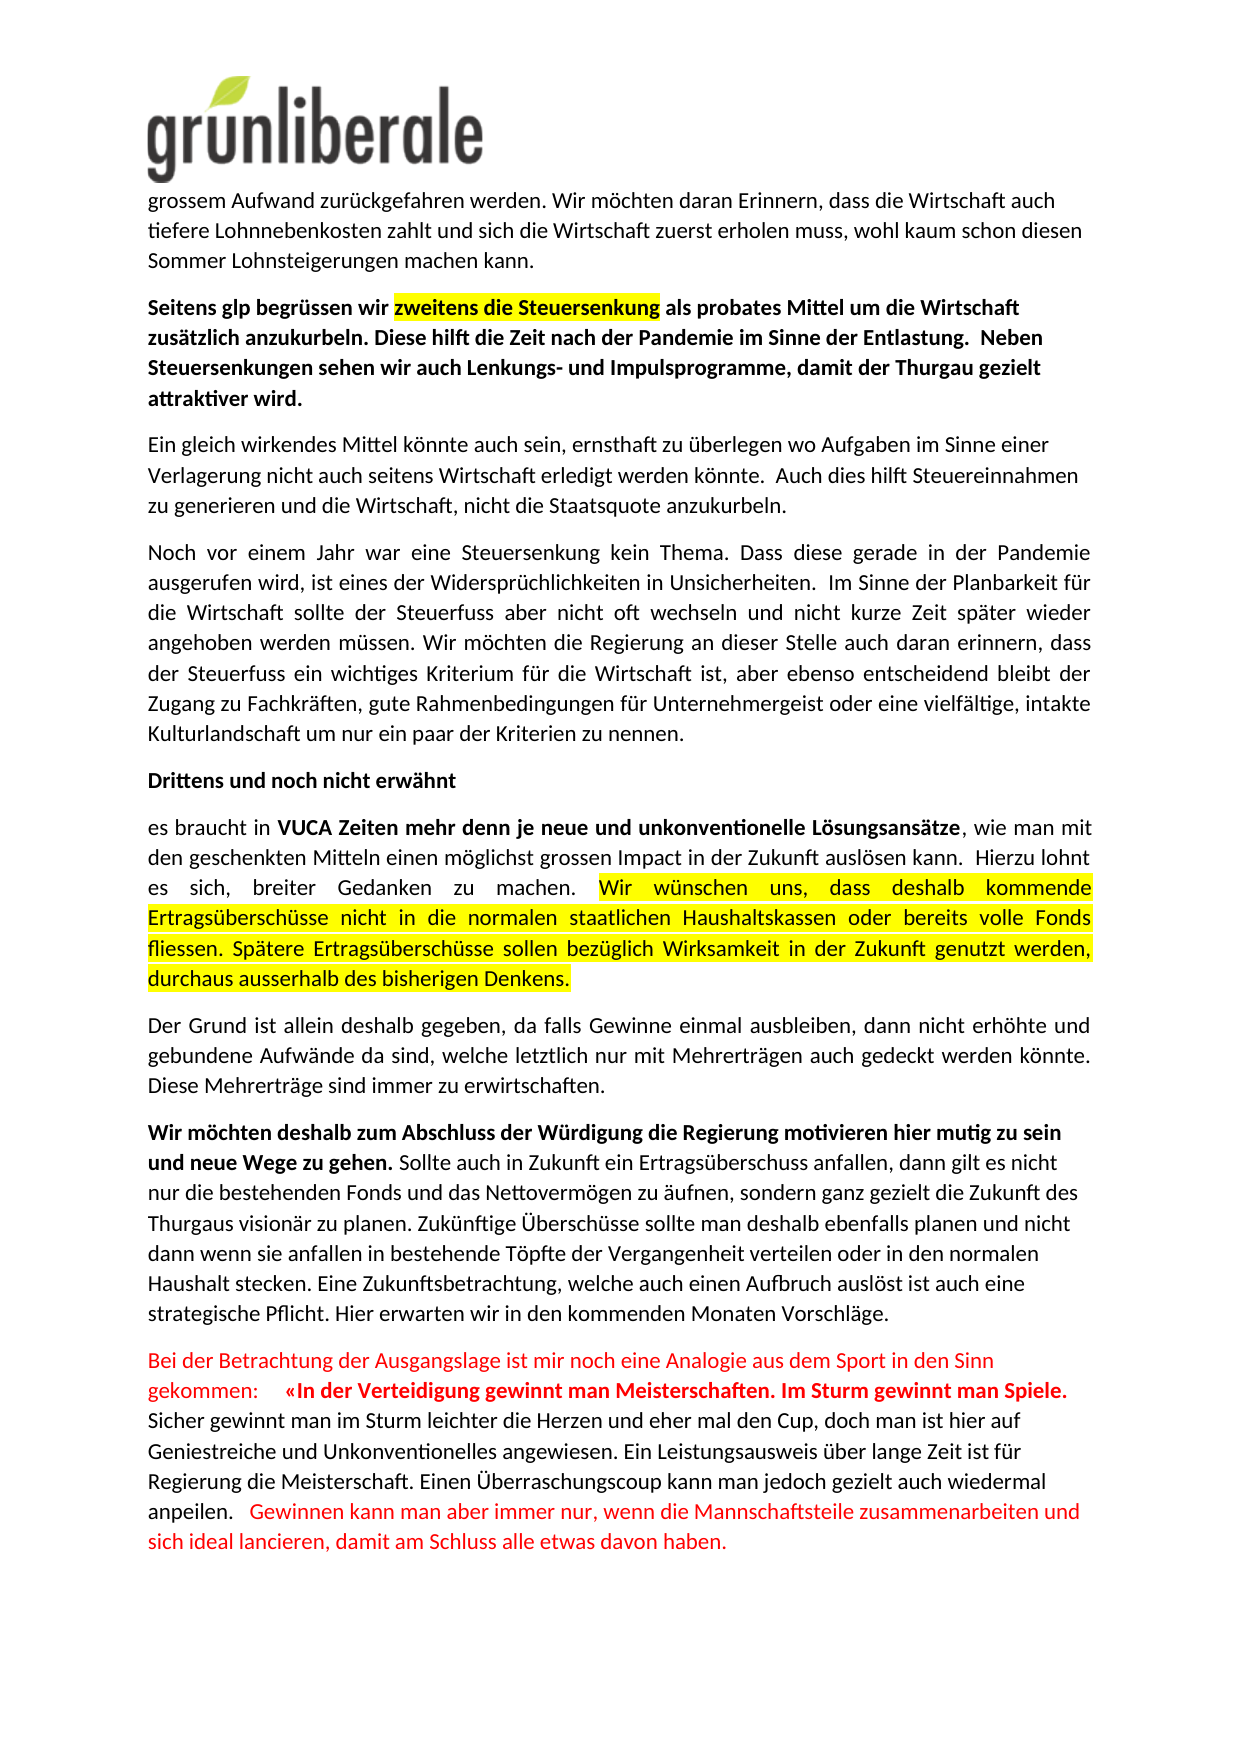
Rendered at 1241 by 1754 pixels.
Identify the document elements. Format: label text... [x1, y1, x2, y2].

text grossem Aufwand zurückgefahren werden. Wir möchten daran Erinnern, dass die Wirtschaft auch tiefere Lohnnebenkosten zahlt und sich die Wirtschaft zuerst erholen muss, wohl kaum schon diesen Sommer Lohnsteigerungen machen kann. [148, 186, 1093, 274]
text es braucht in VUCA Zeiten mehr denn je neue und unkonventionelle Lösungsansätze, wie man mit den geschenkten Mitteln einen möglichst grossen Impact in der Zukunft auslösen kann. Hierzu lohnt es sich, breiter Gedanken zu machen. Wir wünschen uns, dass deshalb kommende Ertragsüberschüsse nicht in die normalen staatlichen Haushaltskassen oder bereits volle Fonds fliessen. Spätere Ertragsüberschüsse sollen bezüglich Wirksamkeit in der Zukunft genutzt werden, durchaus ausserhalb des bisherigen Denkens. [148, 813, 1093, 904]
text Drittens und noch nicht erwähnt [148, 766, 1093, 794]
text Bei der Betrachtung der Ausgangslage ist mir noch eine Analogie aus dem Sport in den Sinn gekommen: «In der Verteidigung gewinnt man Meisterschaften. Im Sturm gewinnt man Spiele. Sicher gewinnt man im Sturm leichter die Herzen und eher mal den Cup, doch man ist hier auf Geniestreiche und Unkonventionelles angewiesen. Ein Leistungsausweis über lange Zeit ist für Regierung die Meisterschaft. Einen Überraschungscoup kann man jedoch gezielt auch wiedermal anpeilen. Gewinnen kann man aber immer nur, wenn die Mannschaftsteile zusammenarbeiten und sich ideal lancieren, damit am Schluss alle etwas davon haben. [148, 1346, 1093, 1556]
text Wir möchten deshalb zum Abschluss der Würdigung die Regierung motivieren hier mutig zu sein und neue Wege zu gehen. Sollte auch in Zukunft ein Ertragsüberschuss anfallen, dann gilt es nicht nur die bestehenden Fonds und das Nettovermögen zu äufnen, sondern ganz gezielt die Zukunft des Thurgaus visionär zu planen. Zukünftige Überschüsse sollte man deshalb ebenfalls planen und nicht dann wenn sie anfallen in bestehende Töpfte der Vergangenheit verteilen oder in den normalen Haushalt stecken. Eine Zukunftsbetrachtung, welche auch einen Aufbruch auslöst ist auch eine strategische Pflicht. Hier erwarten wir in den kommenden Monaten Vorschläge. [148, 1118, 1093, 1327]
picture [147, 76, 483, 183]
text Noch vor einem Jahr war eine Steuersenkung kein Thema. Dass diese gerade in der Pandemie ausgerufen wird, ist eines der Widersprüchlichkeiten in Unsicherheiten. Im Sinne der Planbarkeit für die Wirtschaft sollte der Steuerfuss aber nicht oft wechseln und nicht kurze Zeit später wieder angehoben werden müssen. Wir möchten die Regierung an dieser Stelle auch daran erinnern, dass der Steuerfuss ein wichtiges Kriterium für die Wirtschaft ist, aber ebenso entscheidend bleibt der Zugang zu Fachkräften, gute Rahmenbedingungen für Unternehmergeist oder eine vielfältige, intakte Kulturlandschaft um nur ein paar der Kriterien zu nennen. [148, 538, 1093, 747]
text Der Grund ist allein deshalb gegeben, da falls Gewinne einmal ausbleiben, dann nicht erhöhte und gebundene Aufwände da sind, welche letztlich nur mit Mehrerträgen auch gedeckt werden könnte. Diese Mehrerträge sind immer zu erwirtschaften. [148, 1011, 1093, 1099]
text Ein gleich wirkendes Mittel könnte auch sein, ernsthaft zu überlegen wo Aufgaben im Sinne einer Verlagerung nicht auch seitens Wirtschaft erledigt werden könnte. Auch dies hilft Steuereinnahmen zu generieren und die Wirtschaft, nicht die Staatsquote anzukurbeln. [148, 431, 1093, 519]
text Seitens glp begrüssen wir zweitens die Steuersenkung als probates Mittel um die Wirtschaft zusätzlich anzukurbeln. Diese hilft die Zeit nach der Pandemie im Sinne der Entlastung. Neben Steuersenkungen sehen wir auch Lenkungs- und Impulsprogramme, damit der Thurgau gezielt attraktiver wird. [148, 293, 1093, 412]
